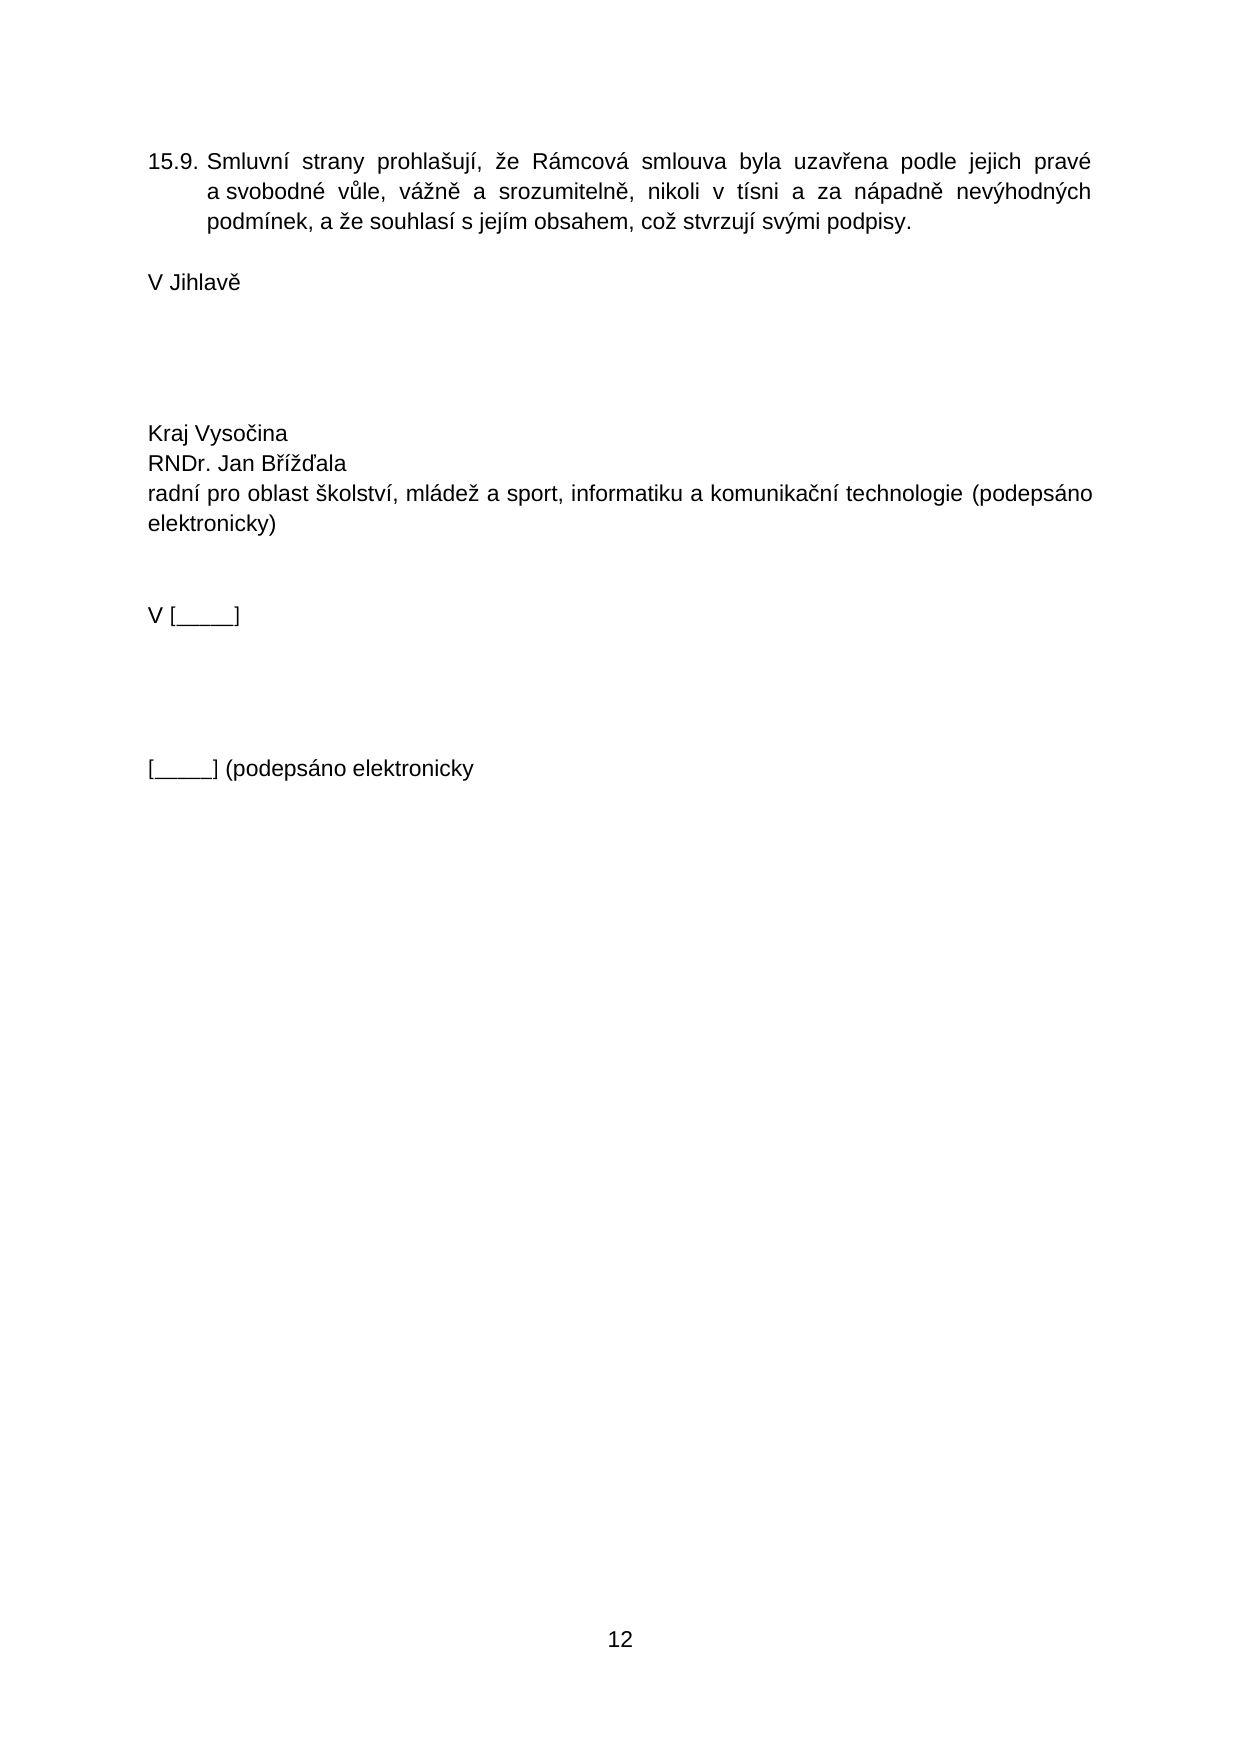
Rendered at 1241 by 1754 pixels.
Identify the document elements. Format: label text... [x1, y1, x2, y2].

list Smluvní strany prohlašují, že Rámcová smlouva byla uzavřena podle jejich pravé a svobodné vůle, vážně a srozumitelně, nikoli v tísni a za nápadně nevýhodných podmínek, a že souhlasí s jejím obsahem, což stvrzují svými podpisy. [148, 148, 1093, 234]
text radní pro oblast školství, mládež a sport, informatiku a komunikační technologie (podepsáno elektronicky) [148, 480, 1093, 536]
text (podepsáno elektronicky [148, 754, 1093, 782]
text Kraj Vysočina [148, 419, 1093, 446]
text V [148, 601, 1093, 629]
text RNDr. Jan Břížďala [148, 450, 1093, 476]
text V Jihlavě [148, 268, 1093, 295]
